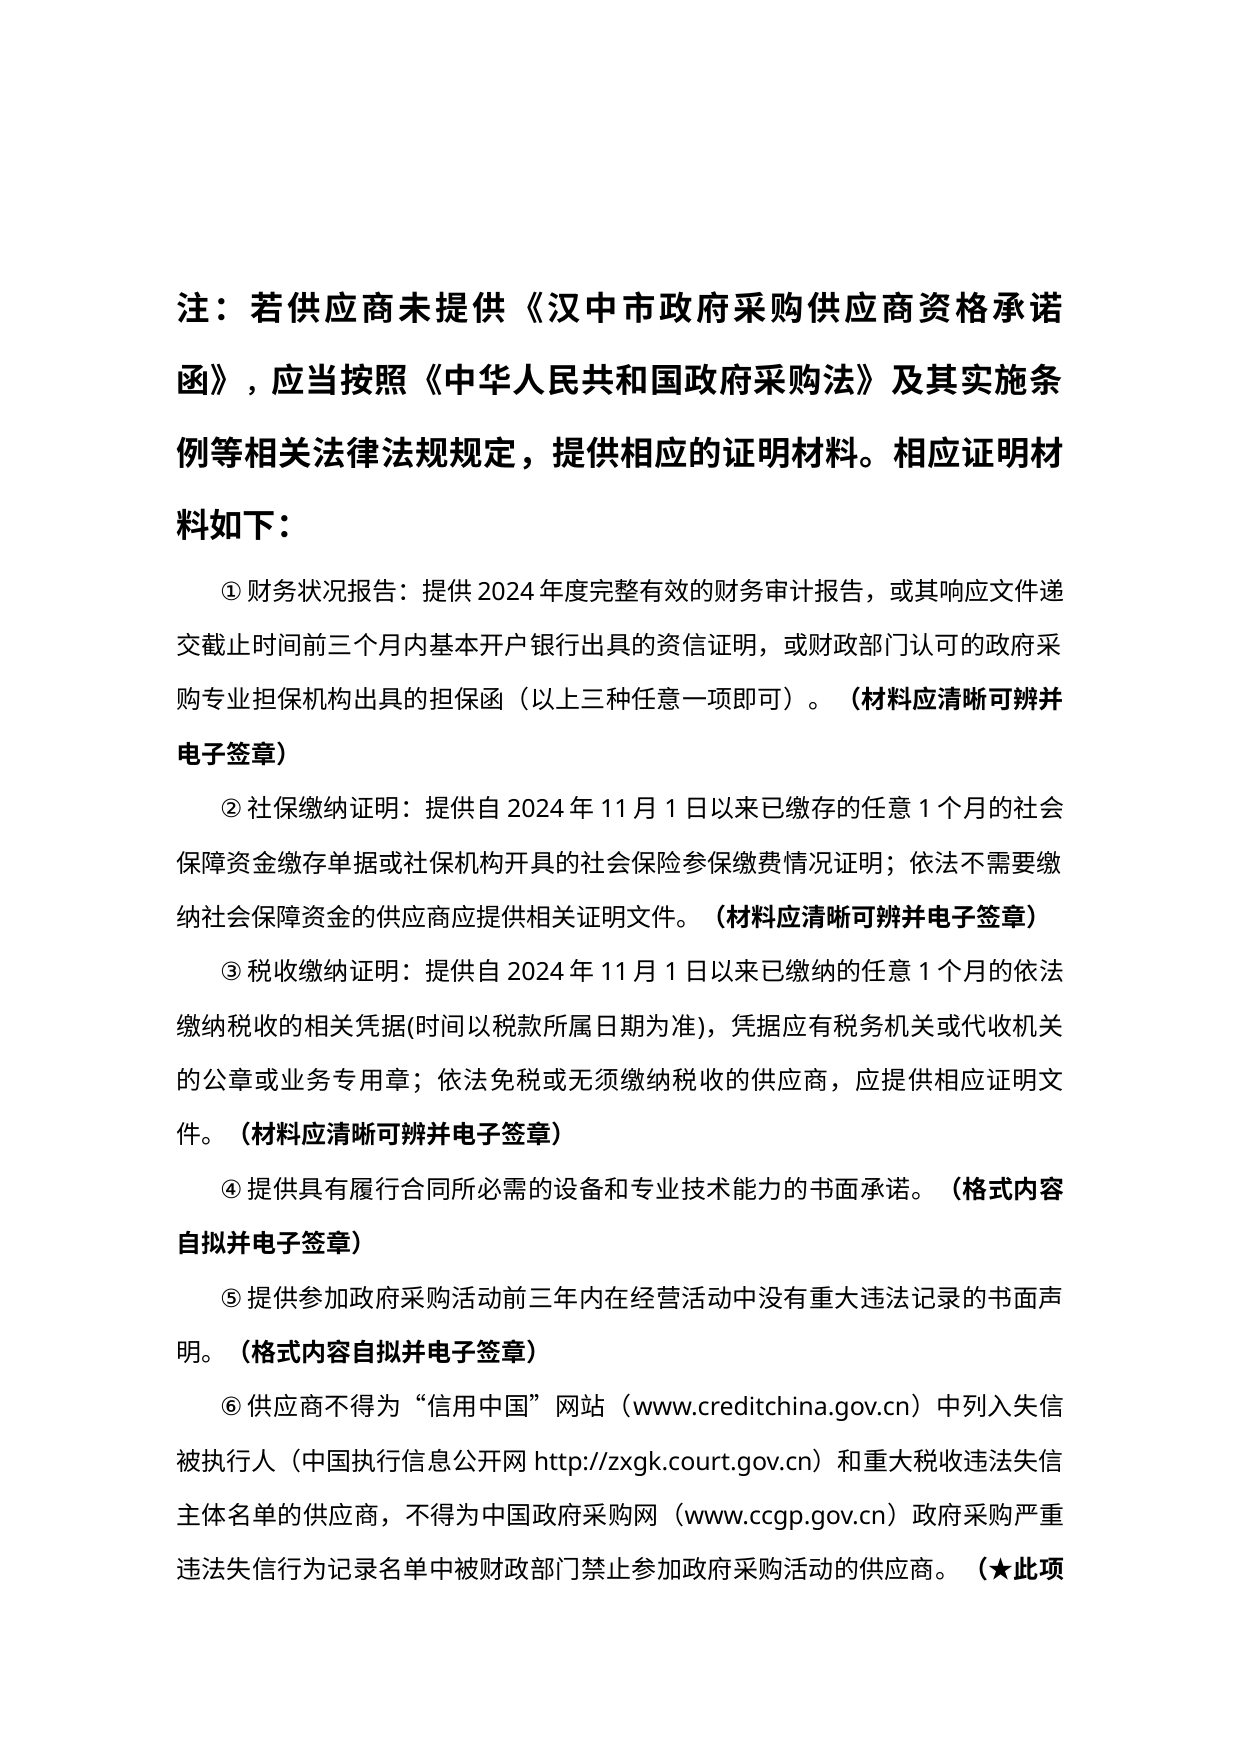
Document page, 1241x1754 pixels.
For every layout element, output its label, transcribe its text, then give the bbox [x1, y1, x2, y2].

text ⑤提供参加政府采购活动前三年内在经营活动中没有重大违法记录的书面声明。（格式内容自拟并电子签章） [176, 1278, 1064, 1369]
text 注：若供应商未提供《汉中市政府采购供应商资格承诺函》，应当按照《中华人民共和国政府采购法》及其实施条例等相关法律法规规定，提供相应的证明材料。相应证明材料如下： [176, 282, 1064, 427]
text 注：若供应商未提供《汉中市政府采购供应商资格承诺函》，应当按照《中华人民共和国政府采购法》及其实施条例等相关法律法规规定，提供相应的证明材料。相应证明材料如下： [176, 475, 1064, 547]
text ①财务状况报告：提供2024年度完整有效的财务审计报告，或其响应文件递交截止时间前三个月内基本开户银行出具的资信证明，或财政部门认可的政府采购专业担保机构出具的担保函（以上三种任意一项即可）。（材料应清晰可辨并电子签章） [176, 571, 1064, 771]
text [176, 1387, 1064, 1586]
text ②社保缴纳证明：提供自2024年11月1日以来已缴存的任意1个月的社会保障资金缴存单据或社保机构开具的社会保险参保缴费情况证明；依法不需要缴纳社会保障资金的供应商应提供相关证明文件。（材料应清晰可辨并电子签章） [176, 789, 1064, 934]
text ③税收缴纳证明：提供自2024年11月1日以来已缴纳的任意1个月的依法缴纳税收的相关凭据(时间以税款所属日期为准)，凭据应有税务机关或代收机关的公章或业务专用章；依法免税或无须缴纳税收的供应商，应提供相应证明文件。（材料应清晰可辨并电子签章） [176, 952, 1064, 1151]
text ④提供具有履行合同所必需的设备和专业技术能力的书面承诺。（格式内容自拟并电子签章） [176, 1169, 1064, 1260]
